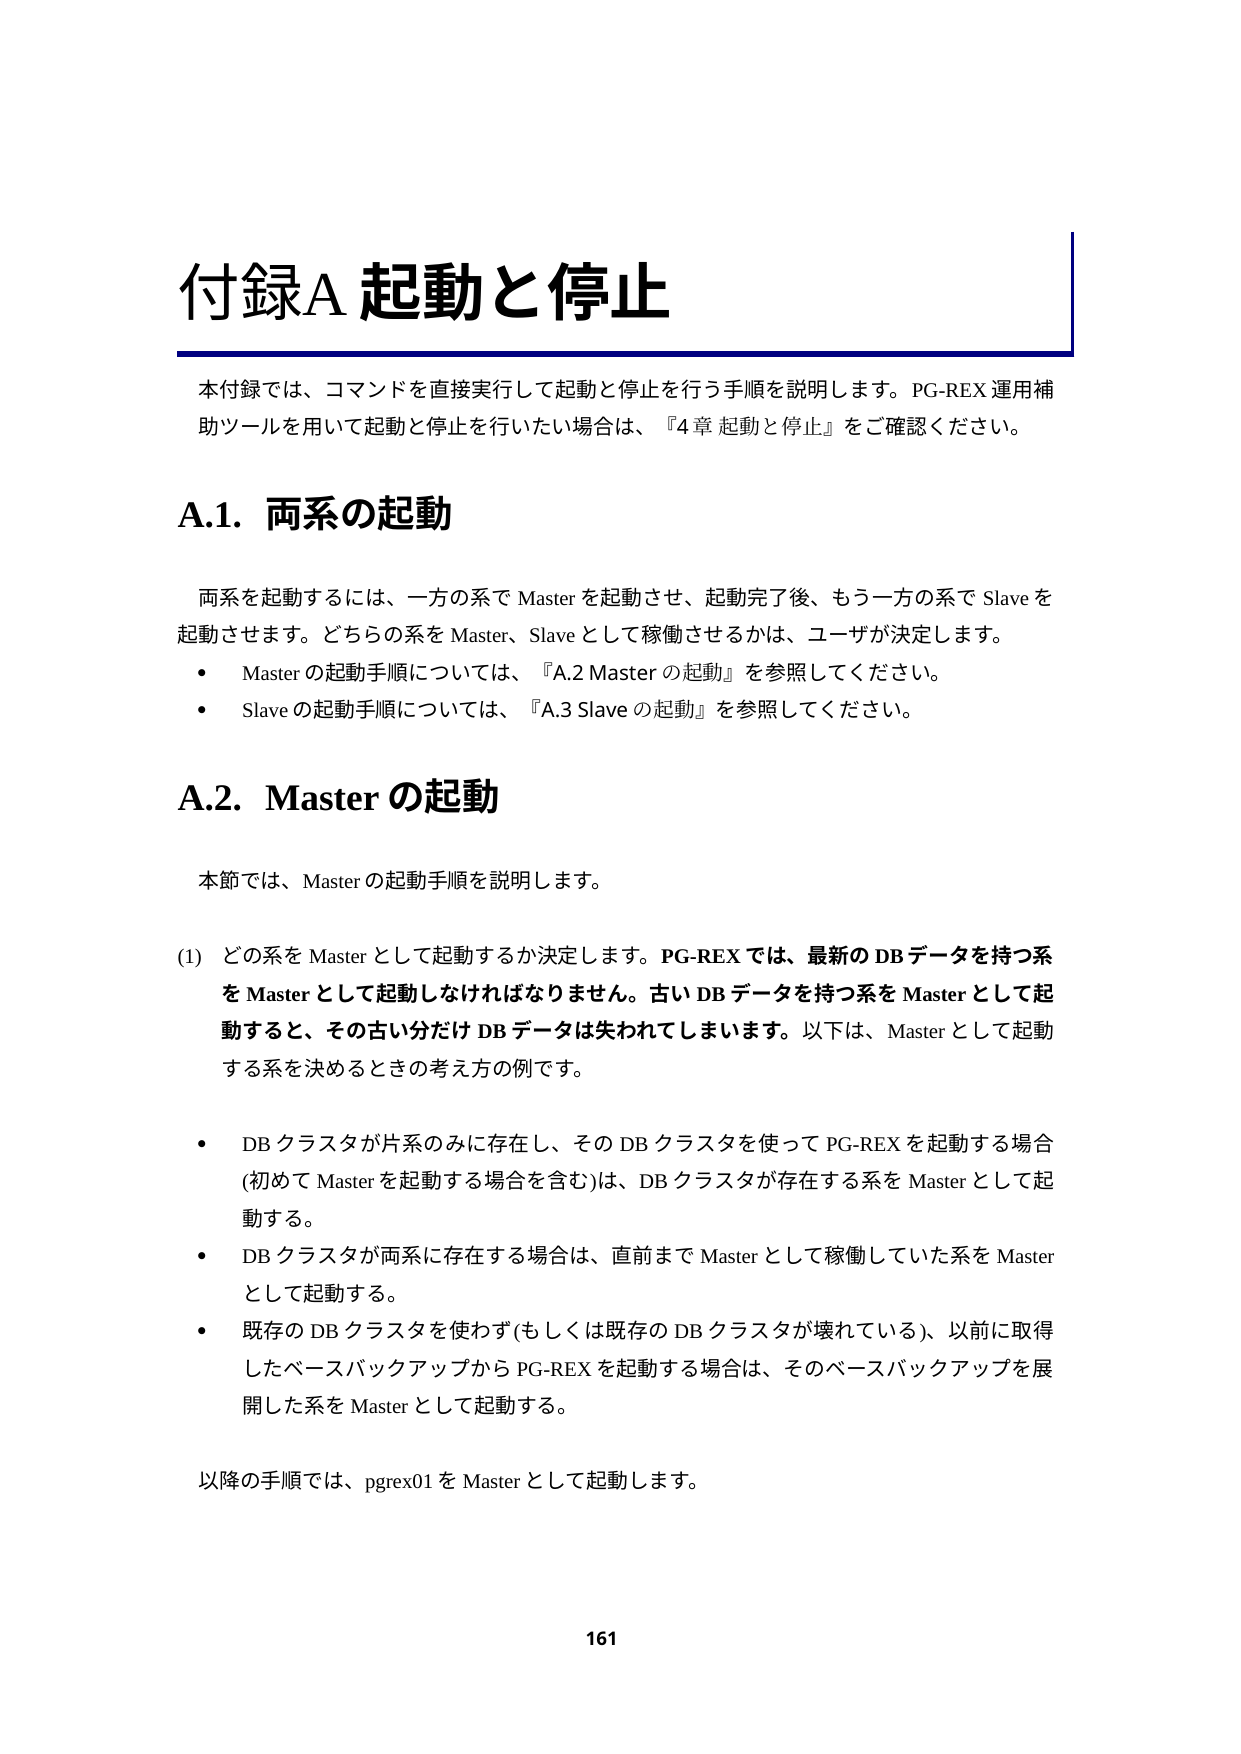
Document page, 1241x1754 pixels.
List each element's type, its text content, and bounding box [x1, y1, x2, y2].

list DBクラスタが両系に存在する場合は、直前までMasterとして稼働していた系をMasterとして起動する。 [198, 1236, 1054, 1311]
text Masterの起動 [177, 757, 1063, 832]
text 本付録では、コマンドを直接実行して起動と停止を行う手順を説明します。PG-REX運用補助ツールを用いて起動と停止を行いたい場合は、『4章 起動と停止』をご確認ください。 [198, 369, 1054, 444]
list Masterの起動手順については、『A.2 Masterの起動』を参照してください。 [198, 653, 1054, 690]
list どの系をMasterとして起動するか決定します。PG-REXでは、最新のDBデータを持つ系をMasterとして起動しなければなりません。古いDBデータを持つ系をMasterとして起動すると、その古い分だけDBデータは失われてしまいます。以下は、Masterとして起動する系を決めるときの考え方の例です。 [177, 936, 1054, 1086]
text 両系の起動 [177, 473, 1063, 548]
text 両系を起動するには、一方の系でMasterを起動させ、起動完了後、もう一方の系でSlaveを起動させます。どちらの系をMaster、Slaveとして稼働させるかは、ユーザが決定します。 [177, 578, 1054, 653]
list Slaveの起動手順については、『A.3 Slaveの起動』を参照してください。 [198, 690, 1054, 728]
text 本節では、Masterの起動手順を説明します。 [177, 861, 1054, 898]
text 起動と停止 [177, 232, 1071, 351]
list 既存のDBクラスタを使わず(もしくは既存のDBクラスタが壊れている)、以前に取得したベースバックアップからPG-REXを起動する場合は、そのベースバックアップを展開した系をMasterとして起動する。 [198, 1311, 1054, 1423]
text 以降の手順では、pgrex01をMasterとして起動します。 [198, 1461, 1054, 1498]
list DBクラスタが片系のみに存在し、そのDBクラスタを使ってPG-REXを起動する場合(初めてMasterを起動する場合を含む)は、DBクラスタが存在する系をMasterとして起動する。 [198, 1123, 1054, 1236]
